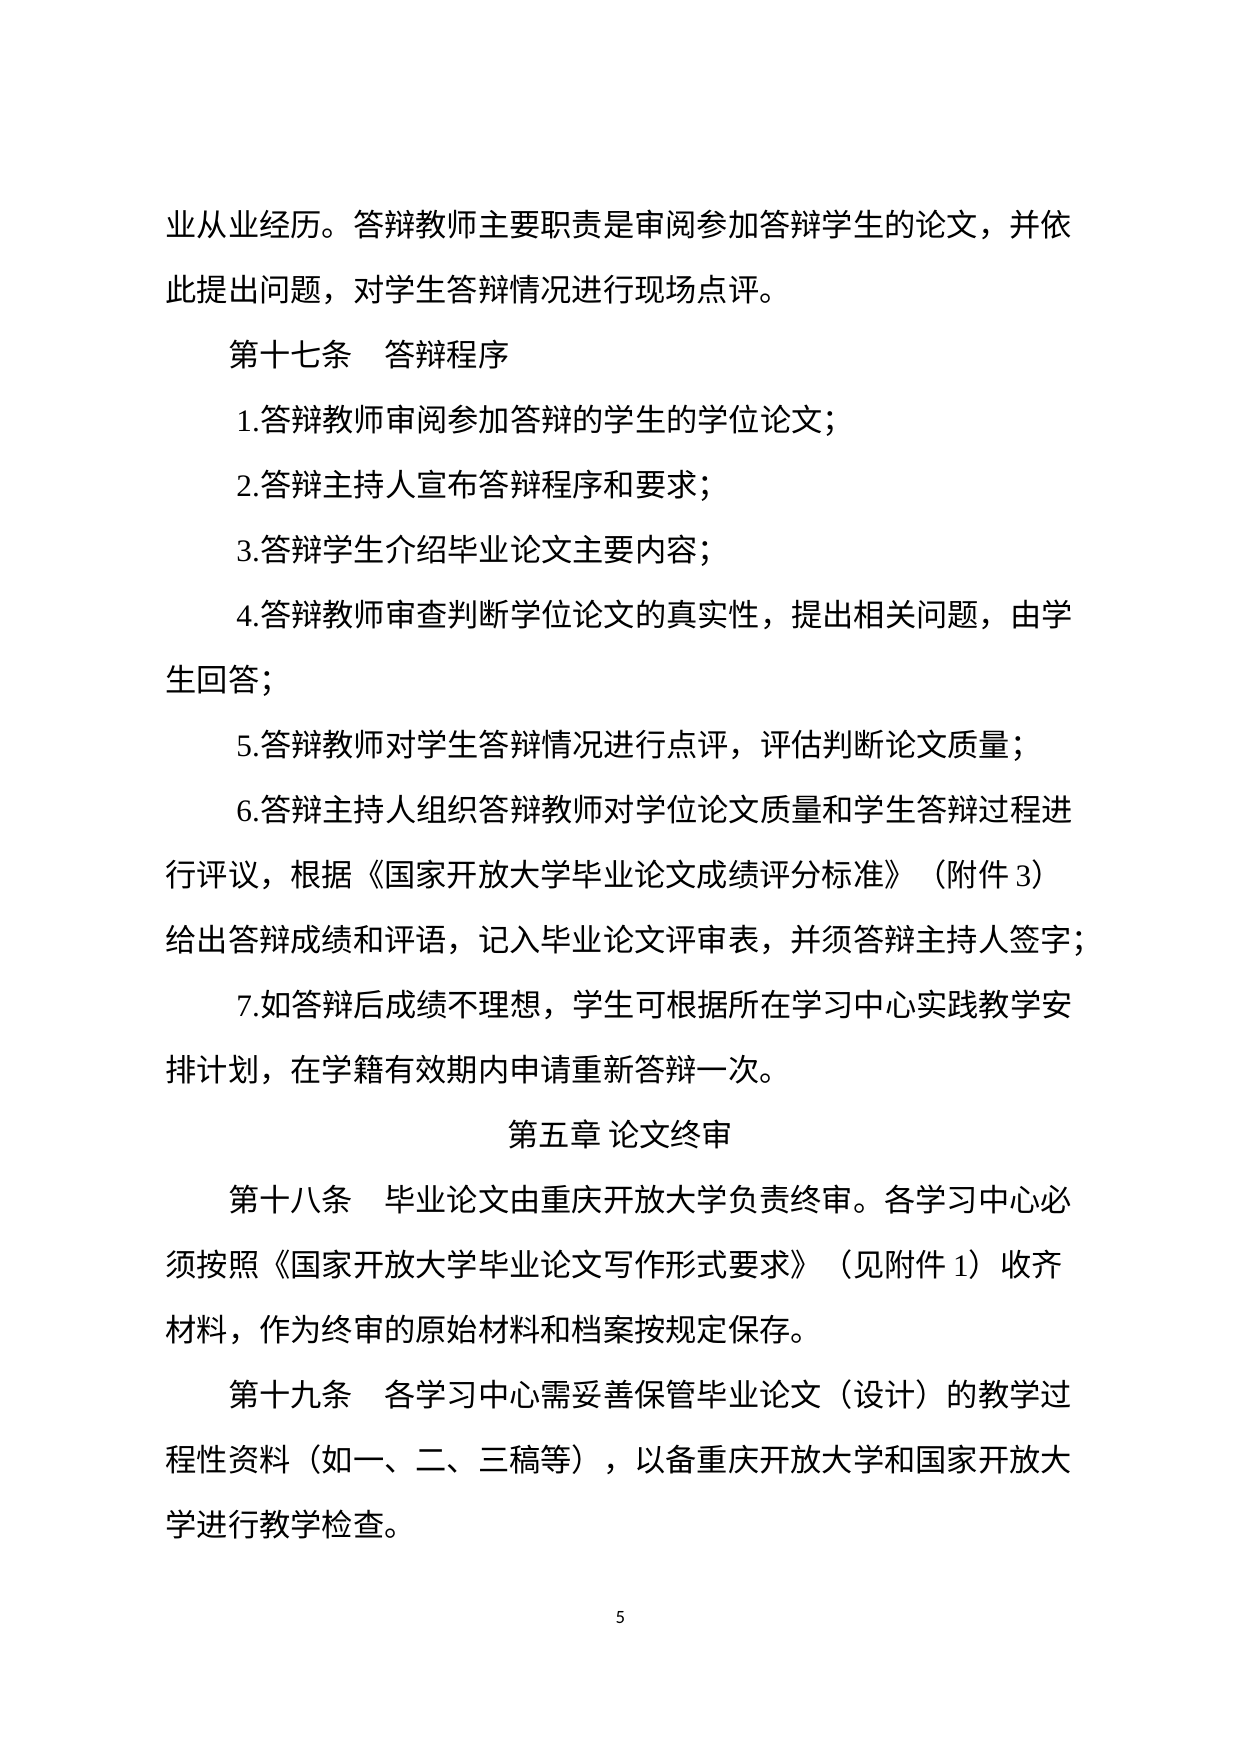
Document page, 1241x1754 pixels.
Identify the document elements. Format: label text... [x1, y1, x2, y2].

list 4.答辩教师审查判断学位论文的真实性，提出相关问题，由学生回答； [165, 580, 1075, 710]
list 答辩程序 [165, 320, 1075, 385]
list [165, 190, 1075, 320]
text 第五章 论文终审 [165, 1100, 1075, 1165]
list 7.如答辩后成绩不理想，学生可根据所在学习中心实践教学安排计划，在学籍有效期内申请重新答辩一次。 [165, 970, 1075, 1100]
list 1.答辩教师审阅参加答辩的学生的学位论文； [165, 385, 1075, 450]
list 3.答辩学生介绍毕业论文主要内容； [165, 515, 1075, 580]
list 2.答辩主持人宣布答辩程序和要求； [165, 450, 1075, 515]
list 5.答辩教师对学生答辩情况进行点评，评估判断论文质量； [165, 710, 1075, 775]
list 毕业论文由重庆开放大学负责终审。各学习中心必须按照《国家开放大学毕业论文写作形式要求》（见附件1）收齐材料，作为终审的原始材料和档案按规定保存。 [165, 1165, 1075, 1360]
list 各学习中心需妥善保管毕业论文（设计）的教学过程性资料（如一、二、三稿等），以备重庆开放大学和国家开放大学进行教学检查。 [165, 1360, 1075, 1555]
list 6.答辩主持人组织答辩教师对学位论文质量和学生答辩过程进行评议，根据《国家开放大学毕业论文成绩评分标准》（附件3）给出答辩成绩和评语，记入毕业论文评审表，并须答辩主持人签字； [165, 775, 1075, 970]
